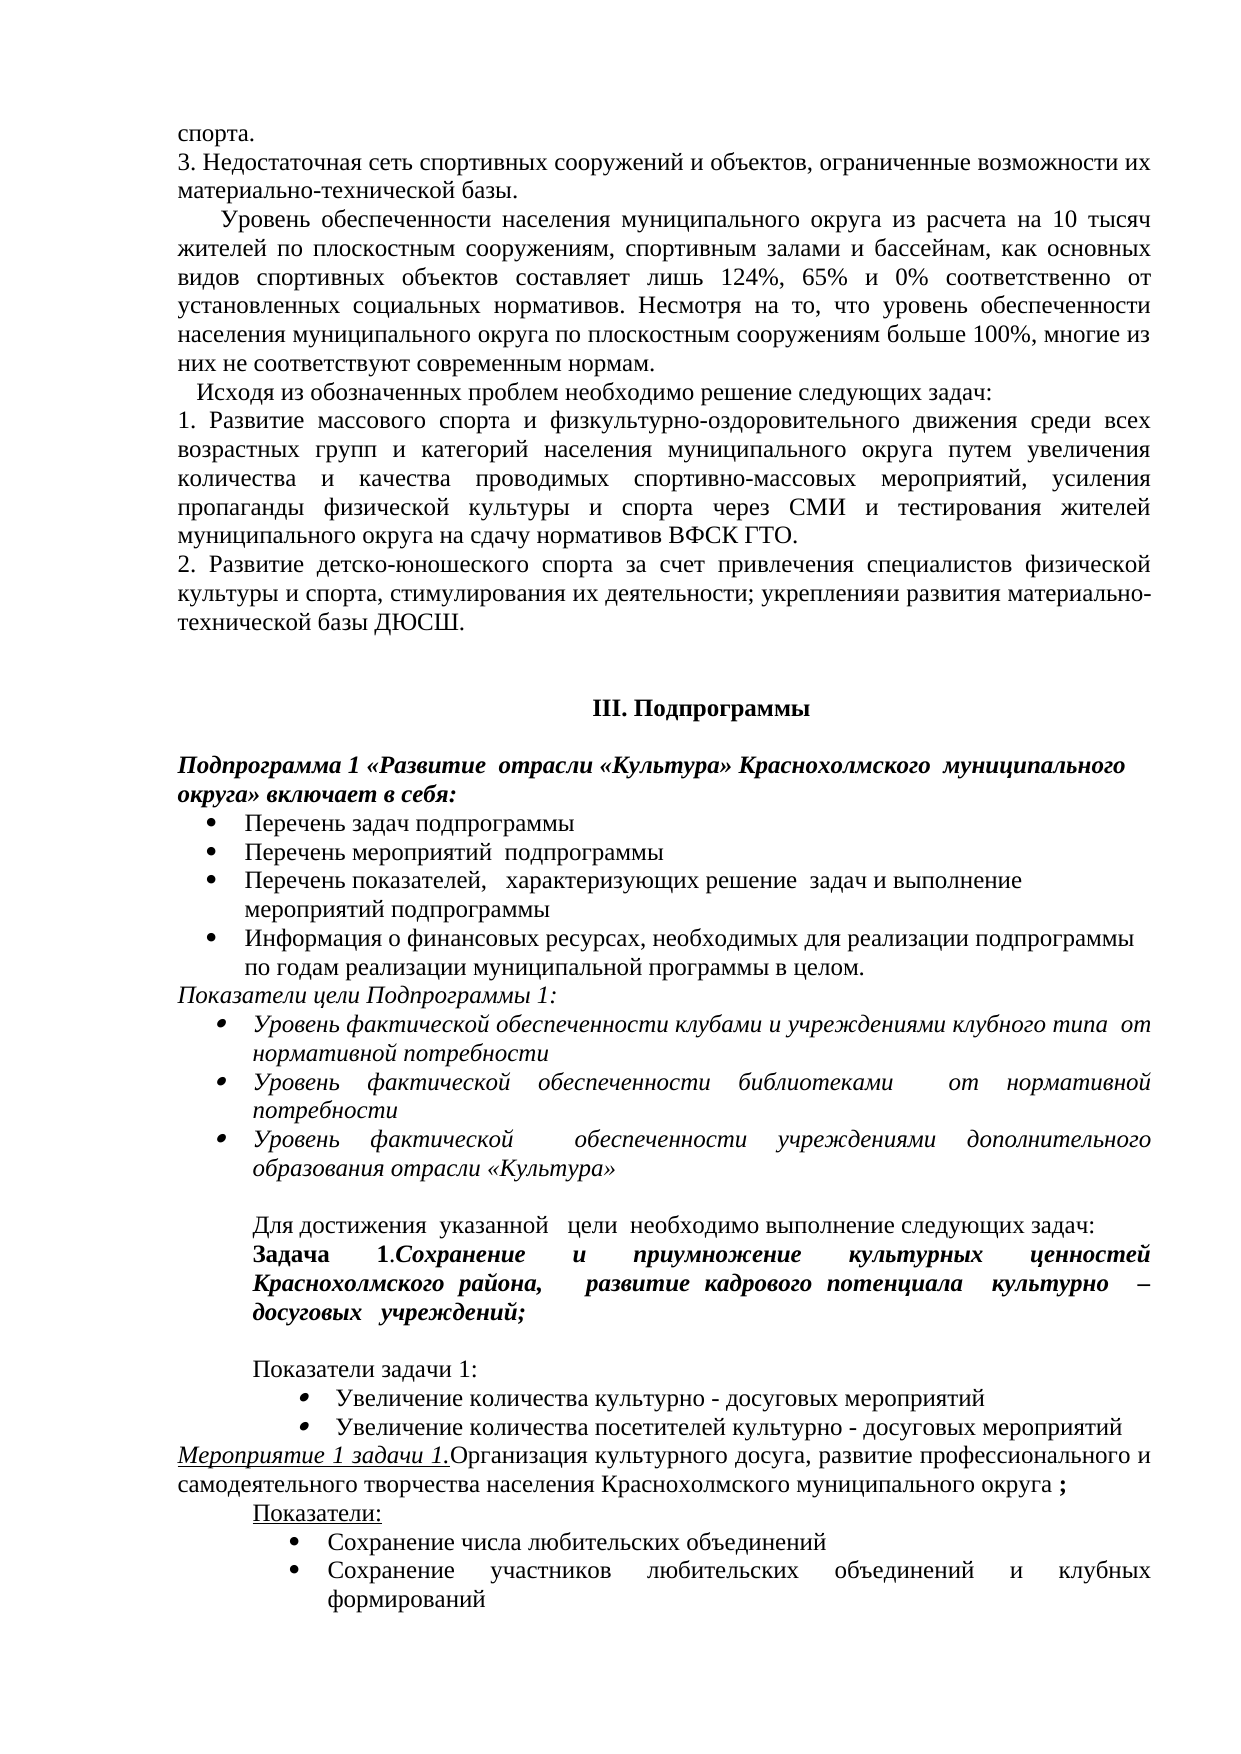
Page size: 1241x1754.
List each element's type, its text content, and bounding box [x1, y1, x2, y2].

text Уровень обеспеченности населения муниципального округа из расчета на 10 тысяч жителей по плоскостным сооружениям, спортивным залами и бассейнам, как основных видов спортивных объектов составляет лишь 124%, 65% и 0% соответственно от установленных социальных нормативов. Несмотря на то, что уровень обеспеченности населения муниципального округа по плоскостным сооружениям больше 100%, многие из них не соответствуют современным нормам. [177, 204, 1152, 377]
list Уровень фактической обеспеченности библиотеками от нормативной потребности [215, 1067, 1152, 1124]
list Перечень мероприятий подпрограммы [207, 837, 1152, 866]
list Перечень задач подпрограммы [207, 808, 1152, 837]
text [177, 118, 1152, 147]
text 2. Развитие детско-юношеского спорта за счет привлечения специалистов физической культуры и спорта, стимулирования их деятельности; укрепленияи развития материально-технической базы ДЮСШ. [177, 549, 1152, 636]
list Увеличение количества посетителей культурно - досуговых мероприятий [298, 1412, 1152, 1441]
list Перечень показателей, характеризующих решение задач и выполнение мероприятий подпрограммы [207, 866, 1152, 923]
text Исходя из обозначенных проблем необходимо решение следующих задач: [177, 377, 1152, 406]
list Сохранение участников любительских объединений и клубных формирований [290, 1556, 1152, 1613]
list Увеличение количества культурно - досуговых мероприятий [298, 1383, 1152, 1412]
list Уровень фактической обеспеченности учреждениями дополнительного образования отрасли «Культура» [215, 1124, 1152, 1182]
text Для достижения указанной цели необходимо выполнение следующих задач: [177, 1211, 1152, 1239]
text 3. Недостаточная сеть спортивных сооружений и объектов, ограниченные возможности их материально-технической базы. [177, 147, 1152, 204]
text Показатели цели Подпрограммы 1: [177, 981, 1152, 1009]
text 1. Развитие массового спорта и физкультурно-оздоровительного движения среди всех возрастных групп и категорий населения муниципального округа путем увеличения количества и качества проводимых спортивно-массовых мероприятий, усиления пропаганды физической культуры и спорта через СМИ и тестирования жителей муниципального округа на сдачу нормативов ВФСК ГТО. [177, 406, 1152, 549]
list Информация о финансовых ресурсах, необходимых для реализации подпрограммы по годам реализации муниципальной программы в целом. [207, 923, 1152, 981]
text Показатели задачи 1: [252, 1354, 1152, 1383]
list Уровень фактической обеспеченности клубами и учреждениями клубного типа от нормативной потребности [215, 1009, 1152, 1067]
list Сохранение числа любительских объединений [290, 1527, 1152, 1556]
text Показатели: [252, 1498, 1152, 1527]
text Подпрограмма 1 «Развитие отрасли «Культура» Краснохолмского муниципального округа» включает в себя: [177, 751, 1152, 808]
text III. Подпрограммы [177, 693, 1152, 722]
text Задача 1.Сохранение и приумножение культурных ценностей Краснохолмского района, развитие кадрового потенциала культурно – досуговых учреждений; [252, 1239, 1152, 1326]
text Мероприятие 1 задачи 1.Организация культурного досуга, развитие профессионального и самодеятельного творчества населения Краснохолмского муниципального округа ; [177, 1441, 1152, 1498]
